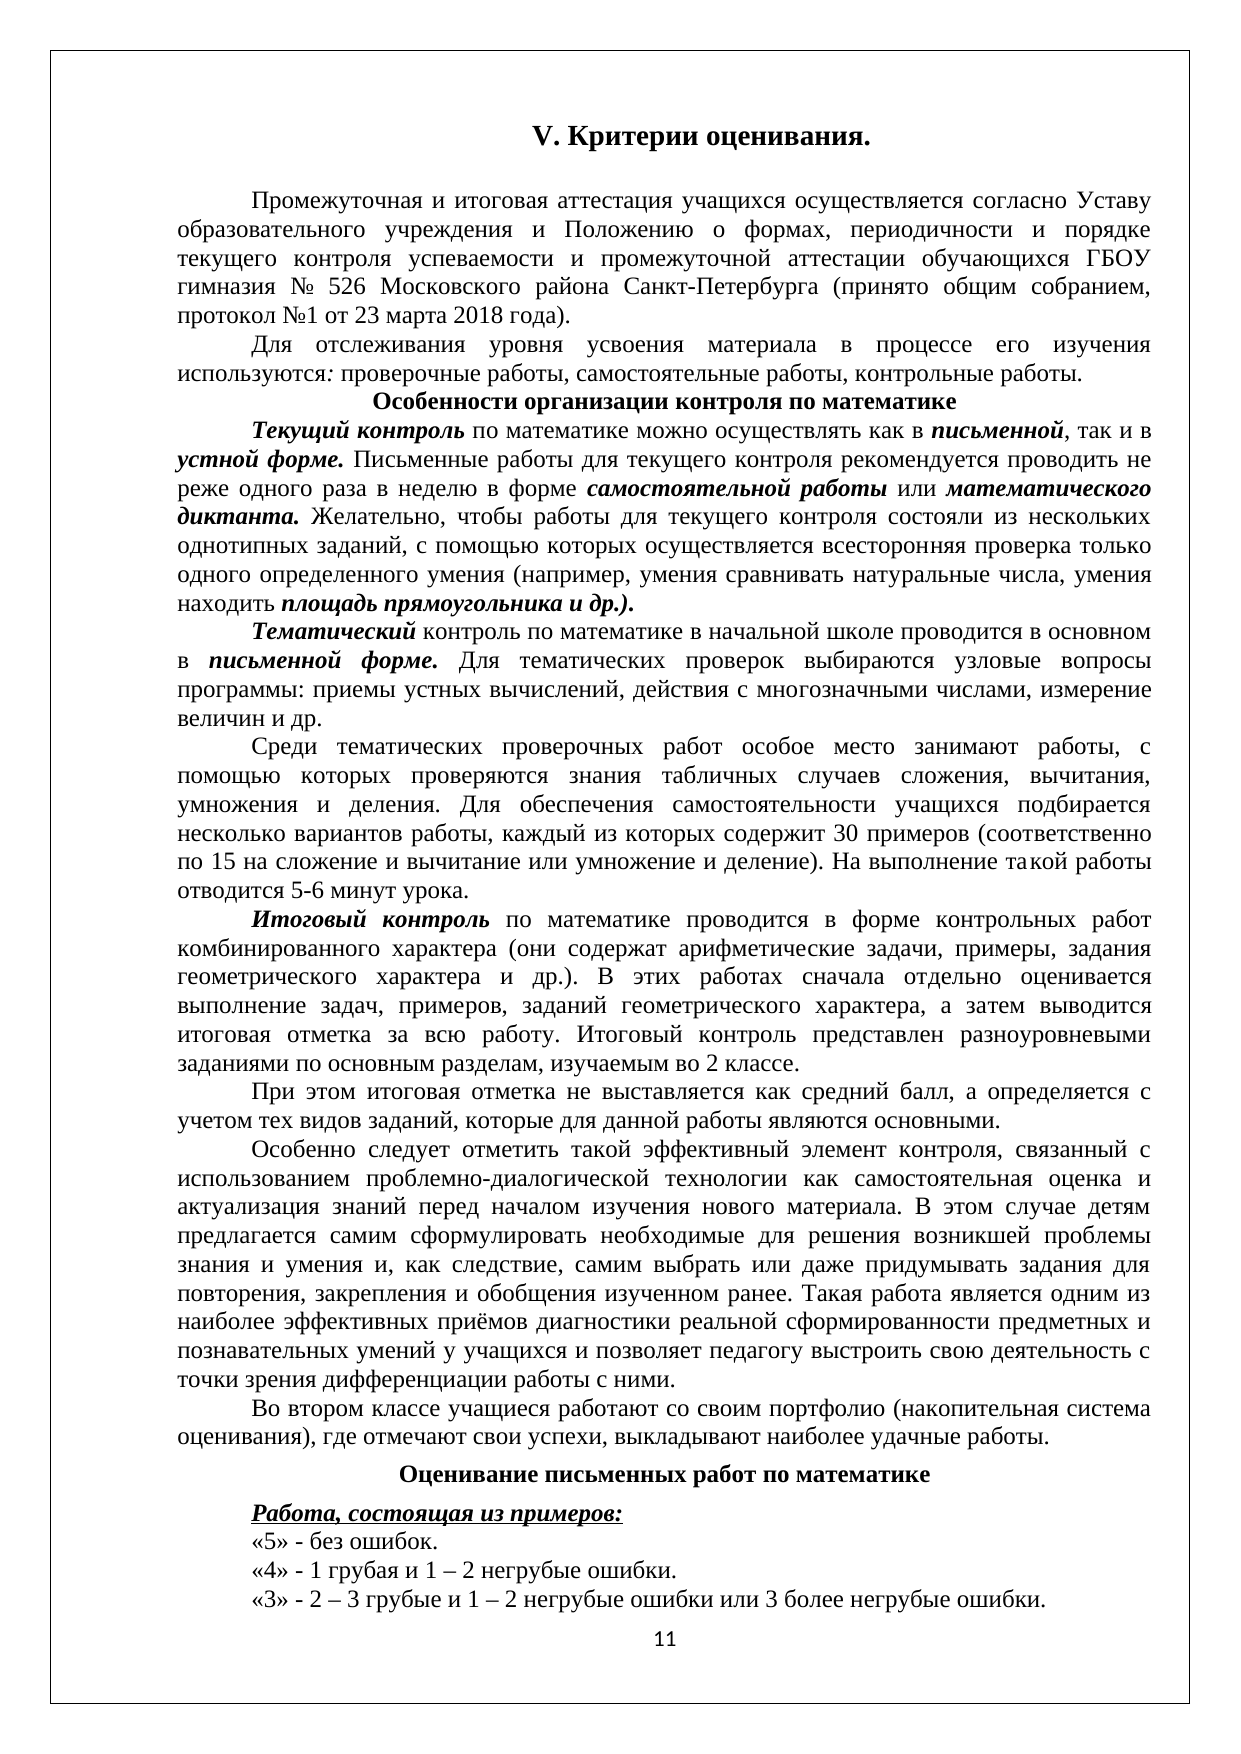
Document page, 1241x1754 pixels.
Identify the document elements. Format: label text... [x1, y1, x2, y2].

text «3» - 2 – 3 грубые и 1 – 2 негрубые ошибки или 3 более негрубые ошибки. [177, 1584, 1152, 1613]
text Итоговый контроль по математике проводится в форме контрольных работ комбинированного характера (они содержат арифметические задачи, примеры, задания геометрического характера и др.). В этих работах сначала отдельно оценивается выполнение задач, примеров, заданий геометрического характера, а затем выводится итоговая отметка за всю работу. Итоговый контроль представлен разноуровневыми заданиями по основным разделам, изучаемым во 2 классе. [177, 904, 1152, 1076]
text Промежуточная и итоговая аттестация учащихся осуществляется согласно Уставу образовательного учреждения и Положению о формах, периодичности и порядке текущего контроля успеваемости и промежуточной аттестации обучающихся ГБОУ гимназия № 526 Московского района Санкт-Петербурга (принято общим собранием, протокол №1 от 23 марта 2018 года). [177, 185, 1152, 329]
text Для отслеживания уровня усвоения материала в процессе его изучения используются: проверочные работы, самостоятельные работы, контрольные работы. [177, 329, 1152, 386]
text Работа, состоящая из примеров: [177, 1498, 1152, 1526]
text Оценивание письменных работ по математике [177, 1459, 1152, 1488]
text Особенно следует отметить такой эффективный элемент контроля, связанный с использованием проблемно-диалогической технологии как самостоятельная оценка и актуализация знаний перед началом изучения нового материала. В этом случае детям предлагается самим сформулировать необходимые для решения возникшей проблемы знания и умения и, как следствие, самим выбрать или даже придумывать задания для повторения, закрепления и обобщения изученном ранее. Такая работа является одним из наиболее эффективных приёмов диагностики реальной сформированности предметных и познавательных умений у учащихся и позволяет педагогу выстроить свою деятельность с точки зрения дифференциации работы с ними. [177, 1134, 1152, 1393]
text «4» - 1 грубая и 1 – 2 негрубые ошибки. [177, 1555, 1152, 1584]
text V. Критерии оценивания. [177, 118, 1152, 152]
text Текущий контроль по математике можно осуществлять как в письменной, так и в устной форме. Письменные работы для текущего контроля рекомендуется проводить не реже одного раза в неделю в форме самостоятельной работы или математического диктанта. Желательно, чтобы работы для текущего контроля состояли из нескольких однотипных заданий, с помощью которых осуществляется всесторонняя проверка только одного определенного умения (например, умения сравнивать натуральные числа, умения находить площадь прямоугольника и др.). [177, 415, 1152, 616]
text Особенности организации контроля по математике [177, 386, 1152, 415]
text Тематический контроль по математике в начальной школе проводится в основном в письменной форме. Для тематических проверок выбираются узловые вопросы программы: приемы устных вычислений, действия с многозначными числами, измерение величин и др. [177, 616, 1152, 731]
text Во втором классе учащиеся работают со своим портфолио (накопительная система оценивания), где отмечают свои успехи, выкладывают наиболее удачные работы. [177, 1393, 1152, 1450]
text Среди тематических проверочных работ особое место занимают работы, с помощью которых проверяются знания табличных случаев сложения, вычитания, умножения и деления. Для обеспечения самостоятельности учащихся подбирается несколько вариантов работы, каждый из которых содержит 30 примеров (соответственно по 15 на сложение и вычитание или умножение и деление). На выполнение такой работы отводится 5-6 минут урока. [177, 731, 1152, 904]
text При этом итоговая отметка не выставляется как средний балл, а определяется с учетом тех видов заданий, которые для данной работы являются основными. [177, 1076, 1152, 1134]
text «5» - без ошибок. [177, 1526, 1152, 1555]
